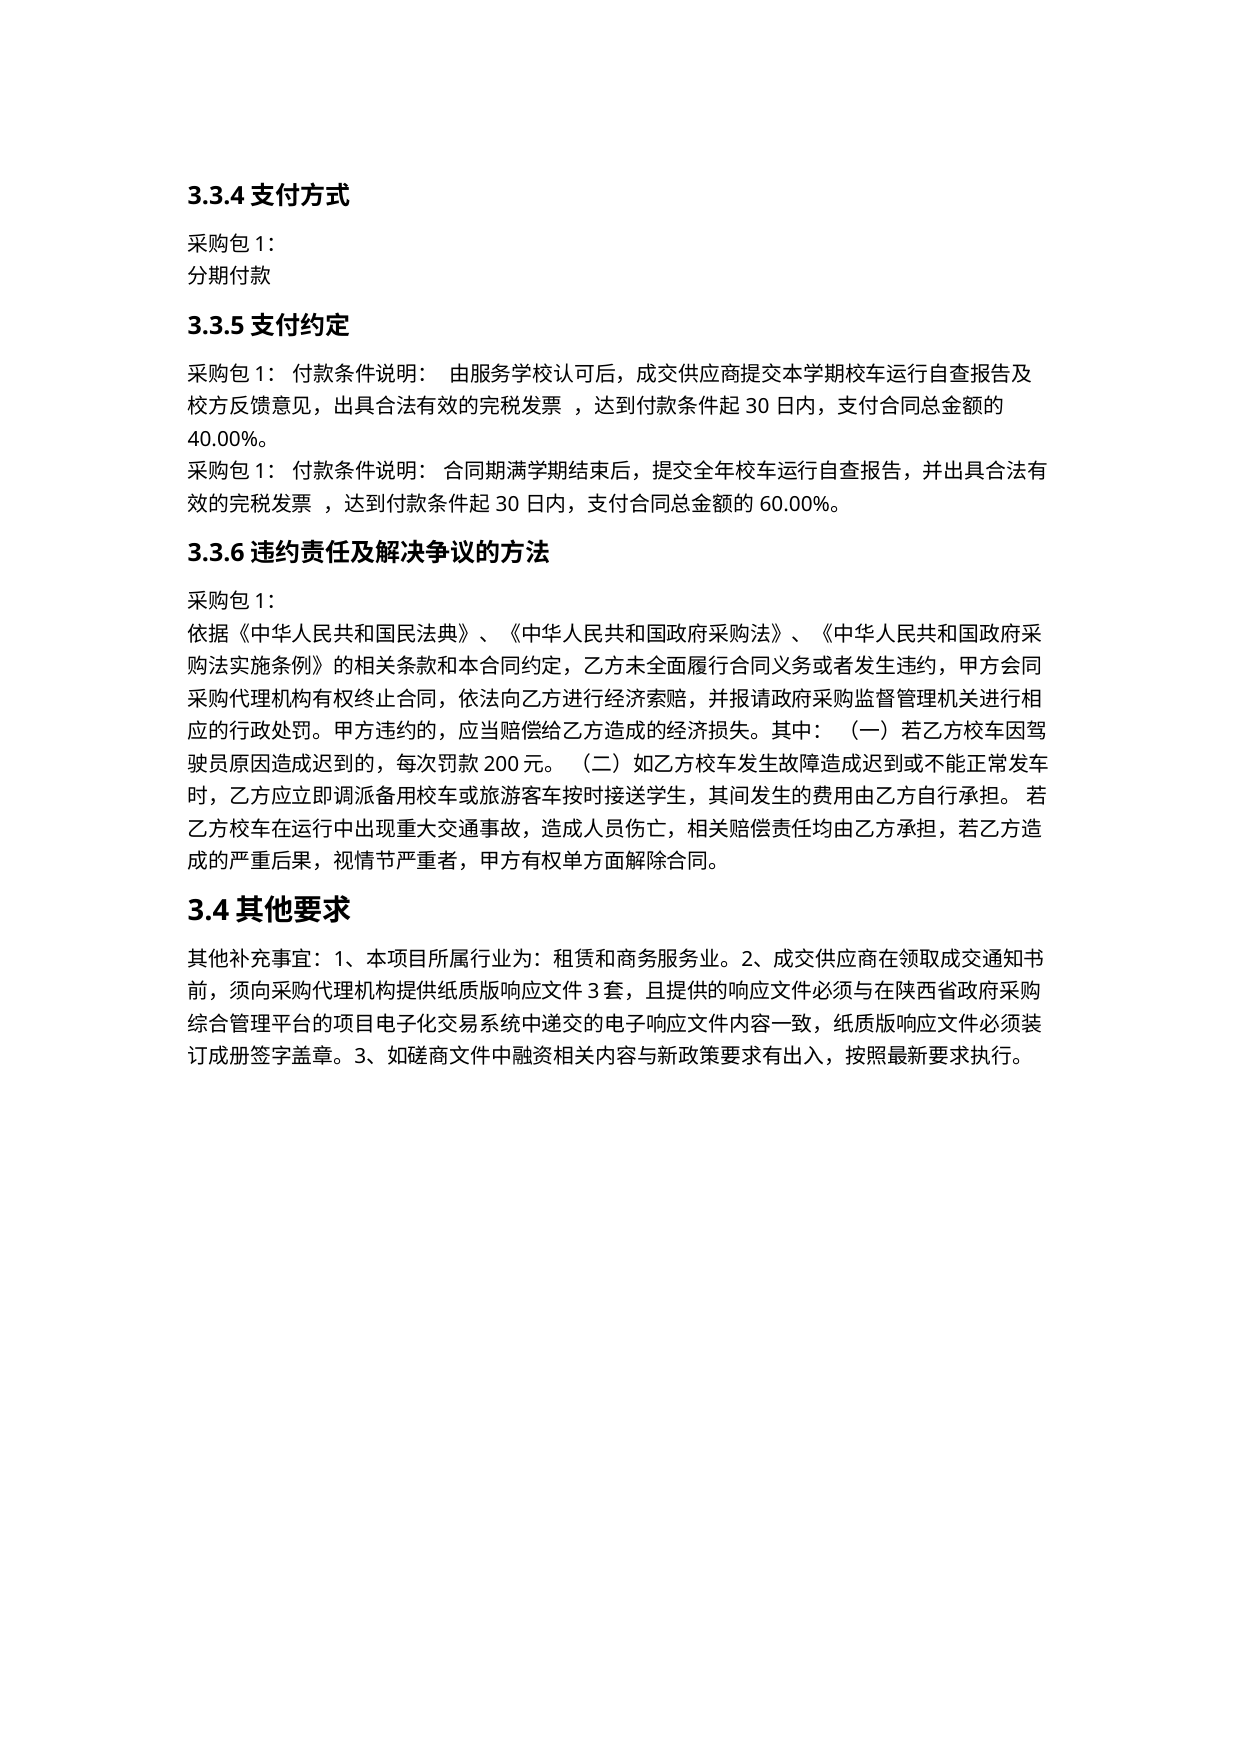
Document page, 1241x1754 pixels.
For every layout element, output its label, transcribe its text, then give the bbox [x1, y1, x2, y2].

text 采购包1： 付款条件说明： 由服务学校认可后，成交供应商提交本学期校车运行自查报告及校方反馈意见，出具合法有效的完税发票 ，达到付款条件起 30 日内，支付合同总金额的 40.00%。 [187, 357, 1053, 454]
text 采购包1： [187, 584, 1053, 617]
text 分期付款 [187, 259, 1053, 292]
text 采购包1： [187, 227, 1053, 259]
text 采购包1： 付款条件说明： 合同期满学期结束后，提交全年校车运行自查报告，并出具合法有效的完税发票 ，达到付款条件起 30 日内，支付合同总金额的 60.00%。 [187, 454, 1053, 519]
text 3.3.4支付方式 [187, 162, 1053, 227]
text 3.3.6违约责任及解决争议的方法 [187, 519, 1053, 584]
text 3.3.5支付约定 [187, 292, 1053, 357]
text 其他补充事宜：1、本项目所属行业为：租赁和商务服务业。2、成交供应商在领取成交通知书前，须向采购代理机构提供纸质版响应文件3套，且提供的响应文件必须与在陕西省政府采购综合管理平台的项目电子化交易系统中递交的电子响应文件内容一致，纸质版响应文件必须装订成册签字盖章。3、如磋商文件中融资相关内容与新政策要求有出入，按照最新要求执行。 [187, 942, 1053, 1072]
text 依据《中华人民共和国民法典》、《中华人民共和国政府采购法》、《中华人民共和国政府采购法实施条例》的相关条款和本合同约定，乙方未全面履行合同义务或者发生违约，甲方会同采购代理机构有权终止合同，依法向乙方进行经济索赔，并报请政府采购监督管理机关进行相应的行政处罚。甲方违约的，应当赔偿给乙方造成的经济损失。其中： （一）若乙方校车因驾驶员原因造成迟到的，每次罚款200元。 （二）如乙方校车发生故障造成迟到或不能正常发车时，乙方应立即调派备用校车或旅游客车按时接送学生，其间发生的费用由乙方自行承担。 若乙方校车在运行中出现重大交通事故，造成人员伤亡，相关赔偿责任均由乙方承担，若乙方造成的严重后果，视情节严重者，甲方有权单方面解除合同。 [187, 617, 1053, 877]
text 3.4其他要求 [187, 877, 1053, 942]
